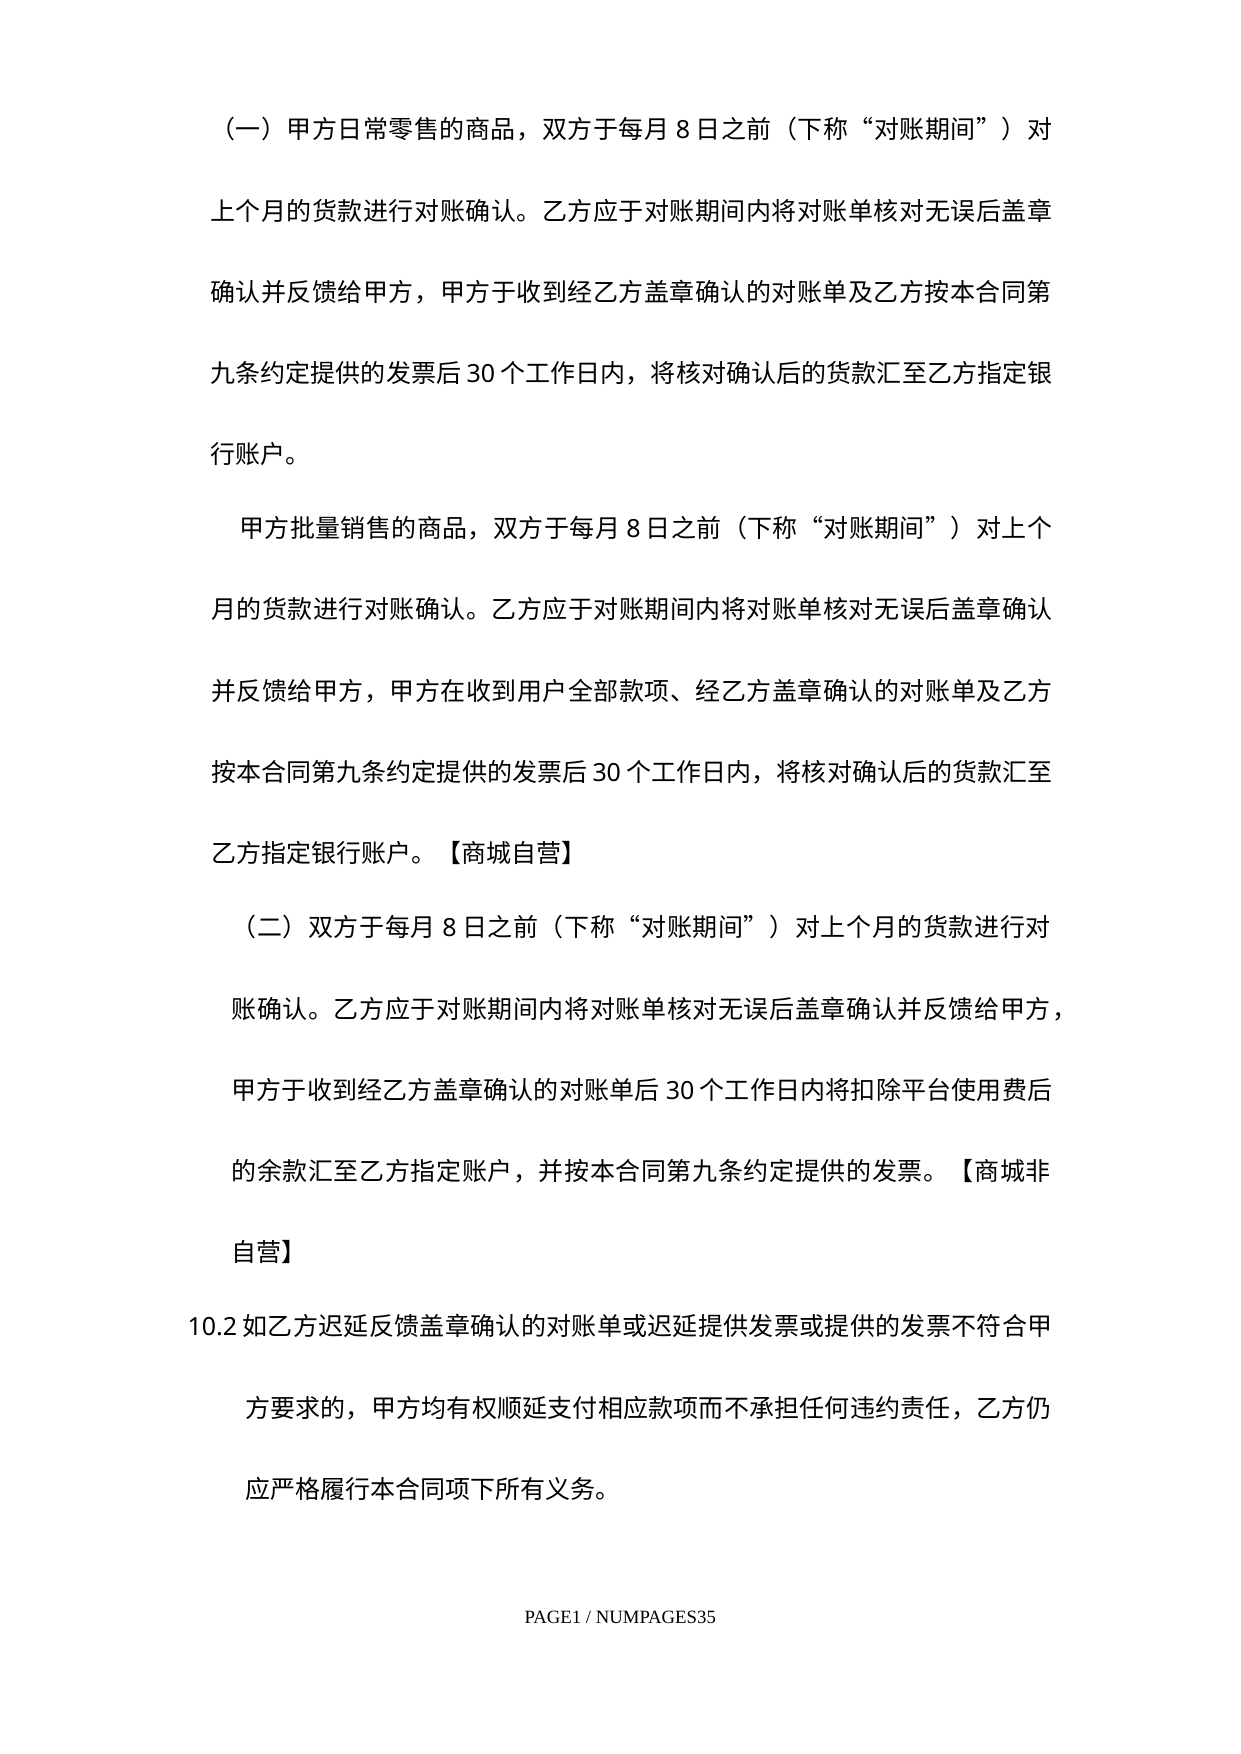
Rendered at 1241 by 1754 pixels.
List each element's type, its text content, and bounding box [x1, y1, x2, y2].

text 甲方批量销售的商品，双方于每月8日之前（下称“对账期间”）对上个月的货款进行对账确认。乙方应于对账期间内将对账单核对无误后盖章确认并反馈给甲方，甲方在收到用户全部款项、经乙方盖章确认的对账单及乙方按本合同第九条约定提供的发票后30个工作日内，将核对确认后的货款汇至乙方指定银行账户。【商城自营】 [211, 494, 1053, 884]
text （一）甲方日常零售的商品，双方于每月8日之前（下称“对账期间”）对上个月的货款进行对账确认。乙方应于对账期间内将对账单核对无误后盖章确认并反馈给甲方，甲方于收到经乙方盖章确认的对账单及乙方按本合同第九条约定提供的发票后30个工作日内，将核对确认后的货款汇至乙方指定银行账户。 [210, 95, 1053, 485]
text （二）双方于每月8日之前（下称“对账期间”）对上个月的货款进行对账确认。乙方应于对账期间内将对账单核对无误后盖章确认并反馈给甲方，甲方于收到经乙方盖章确认的对账单后30个工作日内将扣除平台使用费后的余款汇至乙方指定账户，并按本合同第九条约定提供的发票。【商城非自营】 [231, 893, 1053, 1283]
text 10.2如乙方迟延反馈盖章确认的对账单或迟延提供发票或提供的发票不符合甲方要求的，甲方均有权顺延支付相应款项而不承担任何违约责任，乙方仍应严格履行本合同项下所有义务。 [187, 1292, 1053, 1520]
